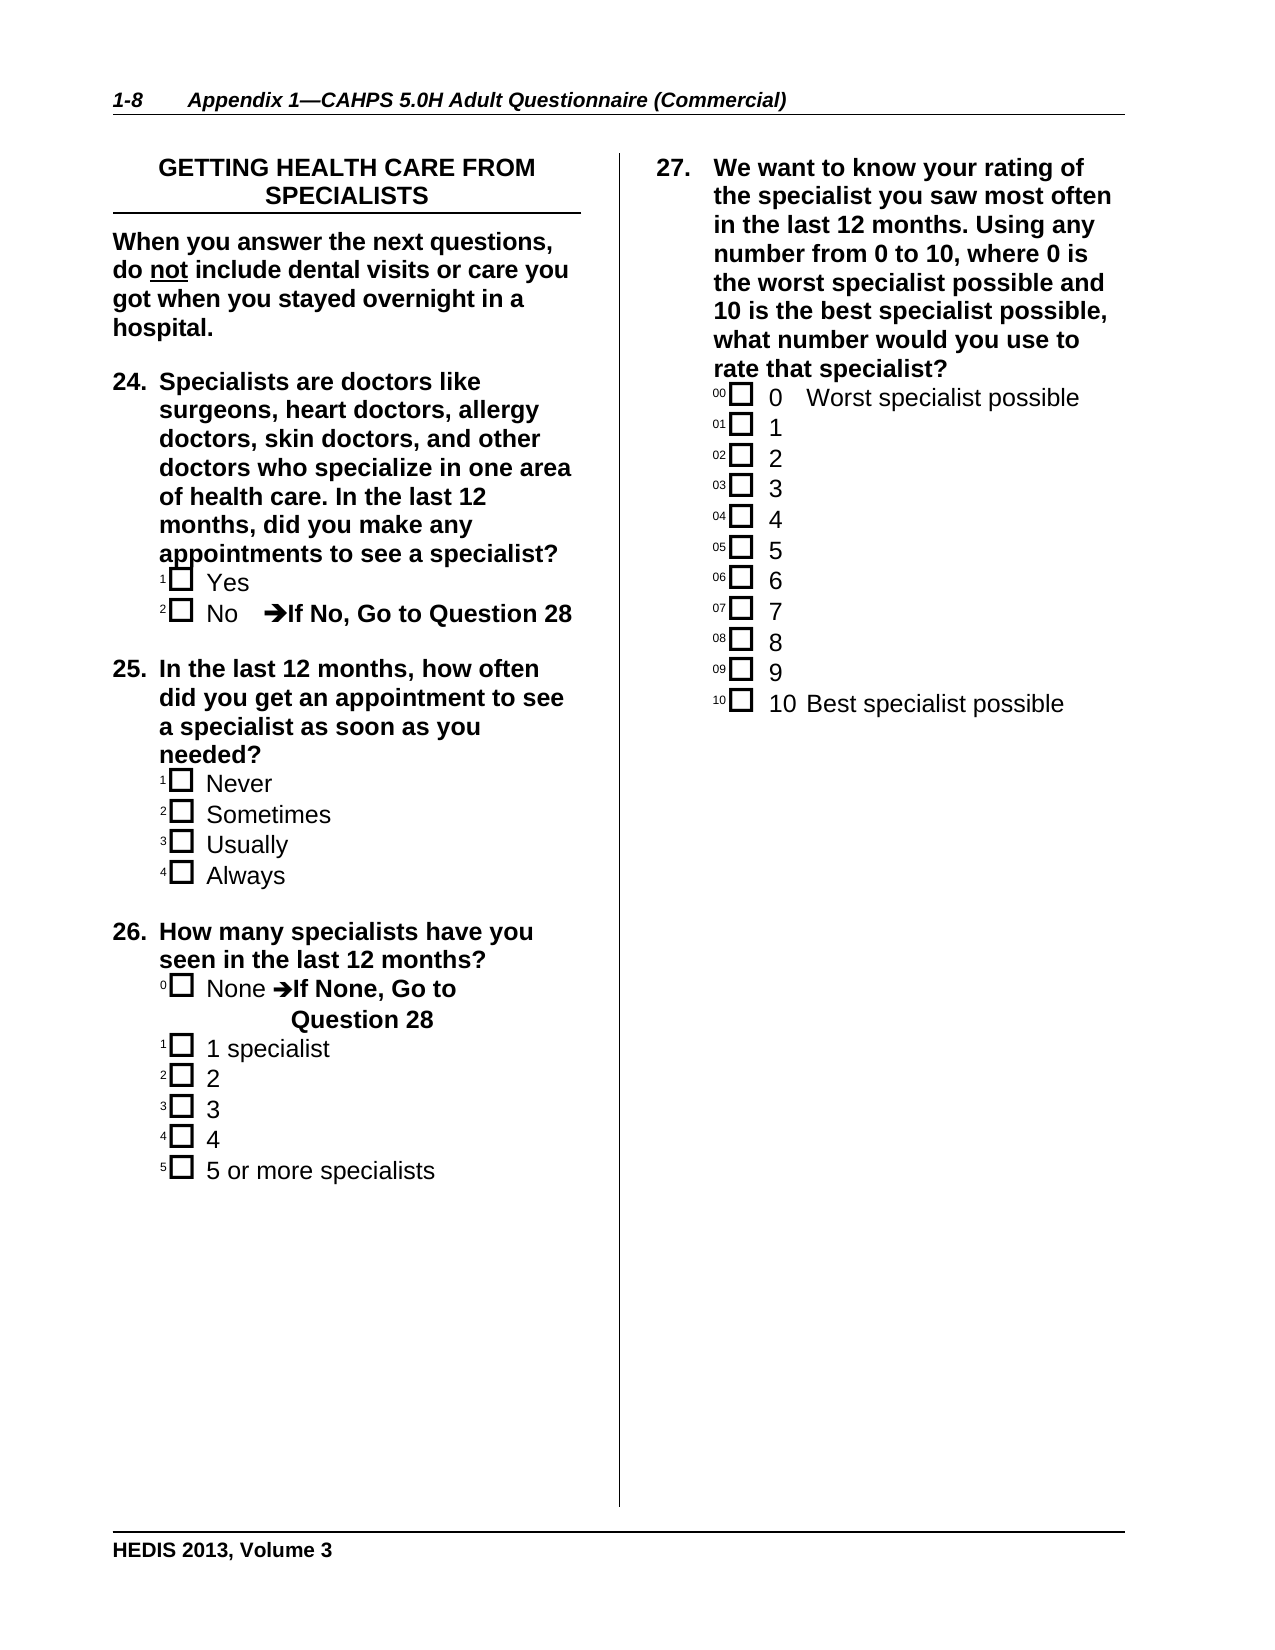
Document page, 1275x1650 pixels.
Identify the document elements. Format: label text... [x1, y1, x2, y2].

list 06 6 [703, 566, 1125, 597]
list 07 7 [703, 597, 1125, 628]
text 2 Sometimes [159, 800, 581, 831]
list 05 5 [703, 536, 1125, 566]
text 24. Specialists are doctors like surgeons, heart doctors, allergy doctors, skin doctors, and other doctors who specialize in one area of health care. In the last 12 months, did you make any appointments to see a specialist? [112, 367, 581, 568]
list 03 3 [703, 474, 1125, 505]
list 09 9 [703, 658, 1125, 689]
text 2 2 [159, 1064, 581, 1095]
text 26. How many specialists have you seen in the last 12 months? [112, 917, 581, 974]
text 2 No If No, Go to Question 28 [159, 599, 581, 629]
text 1 1 specialist [159, 1034, 581, 1064]
list When you answer the next questions, do not include dental visits or care you got when you stayed overnight in a hospital. [112, 227, 581, 342]
text 4 4 [159, 1126, 581, 1156]
list 10 10 Best specialist possible [703, 689, 1125, 719]
list 08 8 [703, 628, 1125, 658]
list 01 1 [703, 413, 1125, 444]
text 25. In the last 12 months, how often did you get an appointment to see a specialist as soon as you needed? [112, 654, 581, 769]
text 27. We want to know your rating of the specialist you saw most often in the last 12 months. Using any number from 0 to 10, where 0 is the worst specialist possible and 10 is the best specialist possible, what number would you use to rate that specialist? [656, 153, 1125, 383]
text 3 Usually [159, 831, 581, 861]
text 4 Always [159, 861, 581, 892]
text 5 5 or more specialists [159, 1156, 581, 1187]
list 02 2 [703, 444, 1125, 474]
list 00 0 Worst specialist possible [703, 383, 1125, 413]
text 3 3 [159, 1095, 581, 1126]
text 0 None If None, Go to Question 28 [159, 974, 581, 1034]
list 04 4 [703, 505, 1125, 536]
text GETTING HEALTH CARE FROM SPECIALISTS [112, 153, 581, 214]
text 1 Yes [159, 568, 581, 599]
text 1 Never [159, 769, 581, 800]
